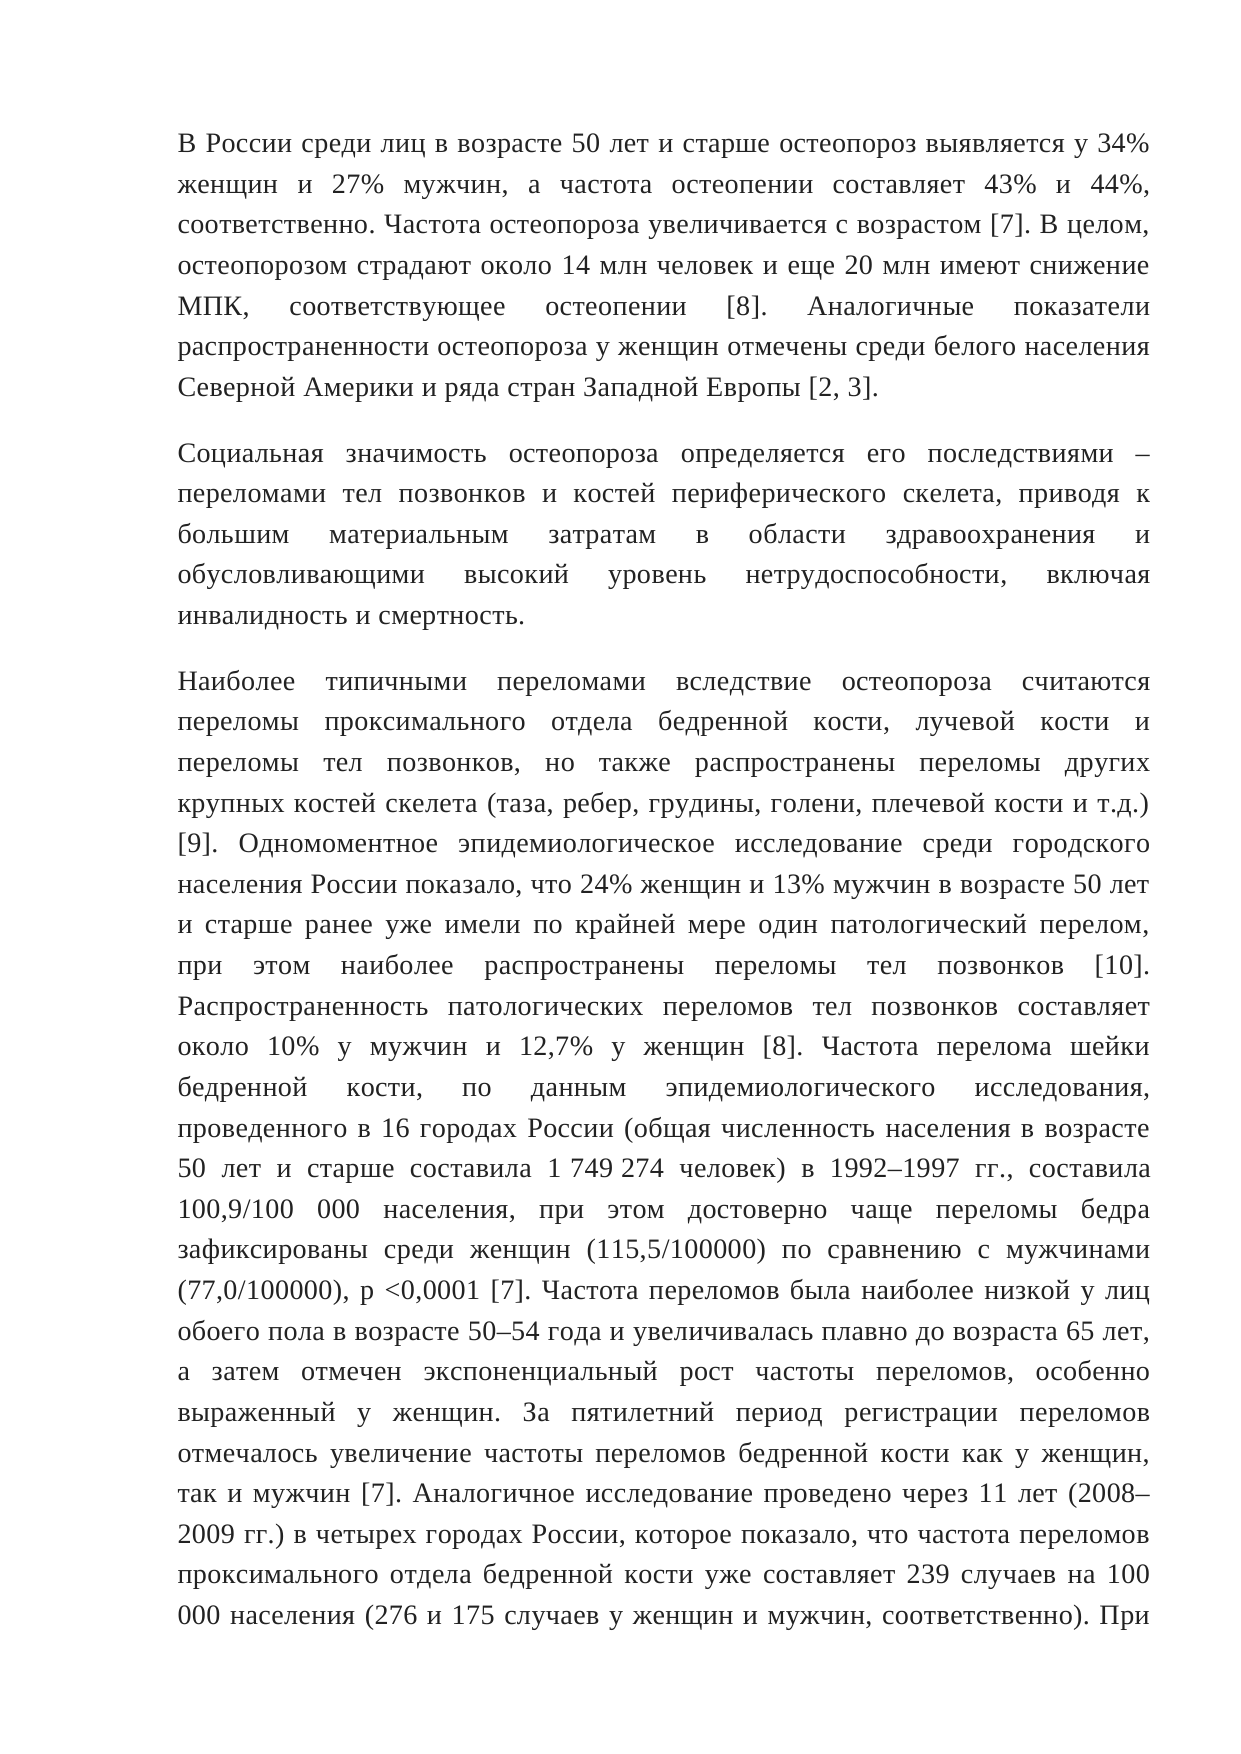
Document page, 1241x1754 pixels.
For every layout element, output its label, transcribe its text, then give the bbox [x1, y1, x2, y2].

text В России среди лиц в возрасте 50 лет и старше остеопороз выявляется у 34% женщин и 27% мужчин, а частота остеопении составляет 43% и 44%, соответственно. Частота остеопороза увеличивается с возрастом [7]. В целом, остеопорозом страдают около 14 млн человек и еще 20 млн имеют снижение МПК, соответствующее остеопении [8]. Аналогичные показатели распространенности остеопороза у женщин отмечены среди белого населения Северной Америки и ряда стран Западной Европы [2, 3]. [177, 118, 1152, 402]
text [177, 656, 1152, 1631]
text Социальная значимость остеопороза определяется его последствиями – переломами тел позвонков и костей периферического скелета, приводя к большим материальным затратам в области здравоохранения и обусловливающими высокий уровень нетрудоспособности, включая инвалидность и смертность. [177, 427, 1152, 631]
